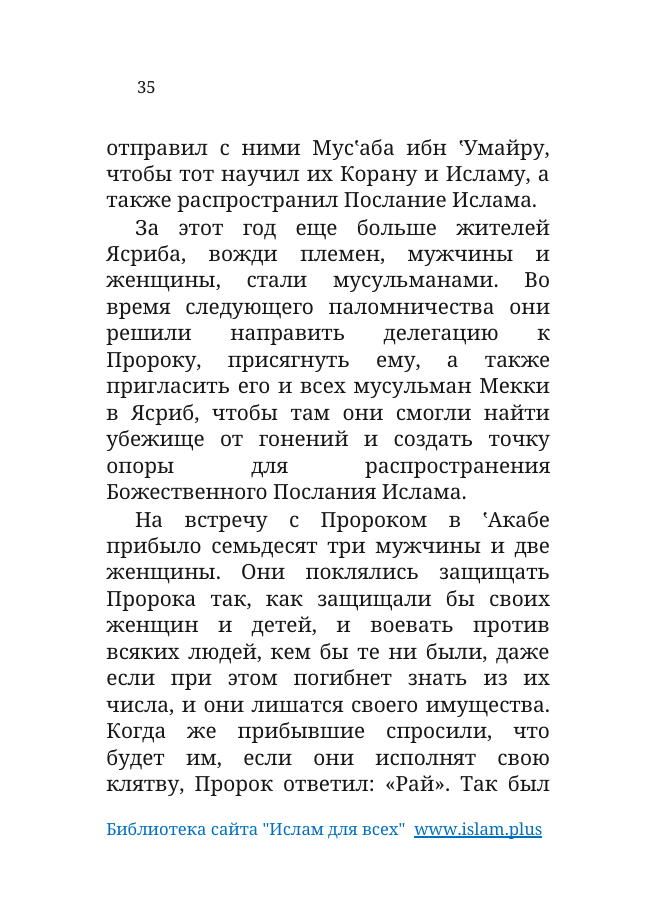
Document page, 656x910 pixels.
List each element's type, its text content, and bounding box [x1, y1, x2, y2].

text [106, 135, 550, 214]
text За этот год еще больше жителей Ясриба, вожди племен, мужчины и женщины, стали мусульманами. Во время следующего паломничества они решили направить делегацию к Пророку, присягнуть ему, а также пригласить его и всех мусульман Мекки в Ясриб, чтобы там они смогли найти убежище от гонений и создать точку опоры для распространения Божественного Послания Ислама. [106, 215, 550, 506]
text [106, 507, 550, 797]
